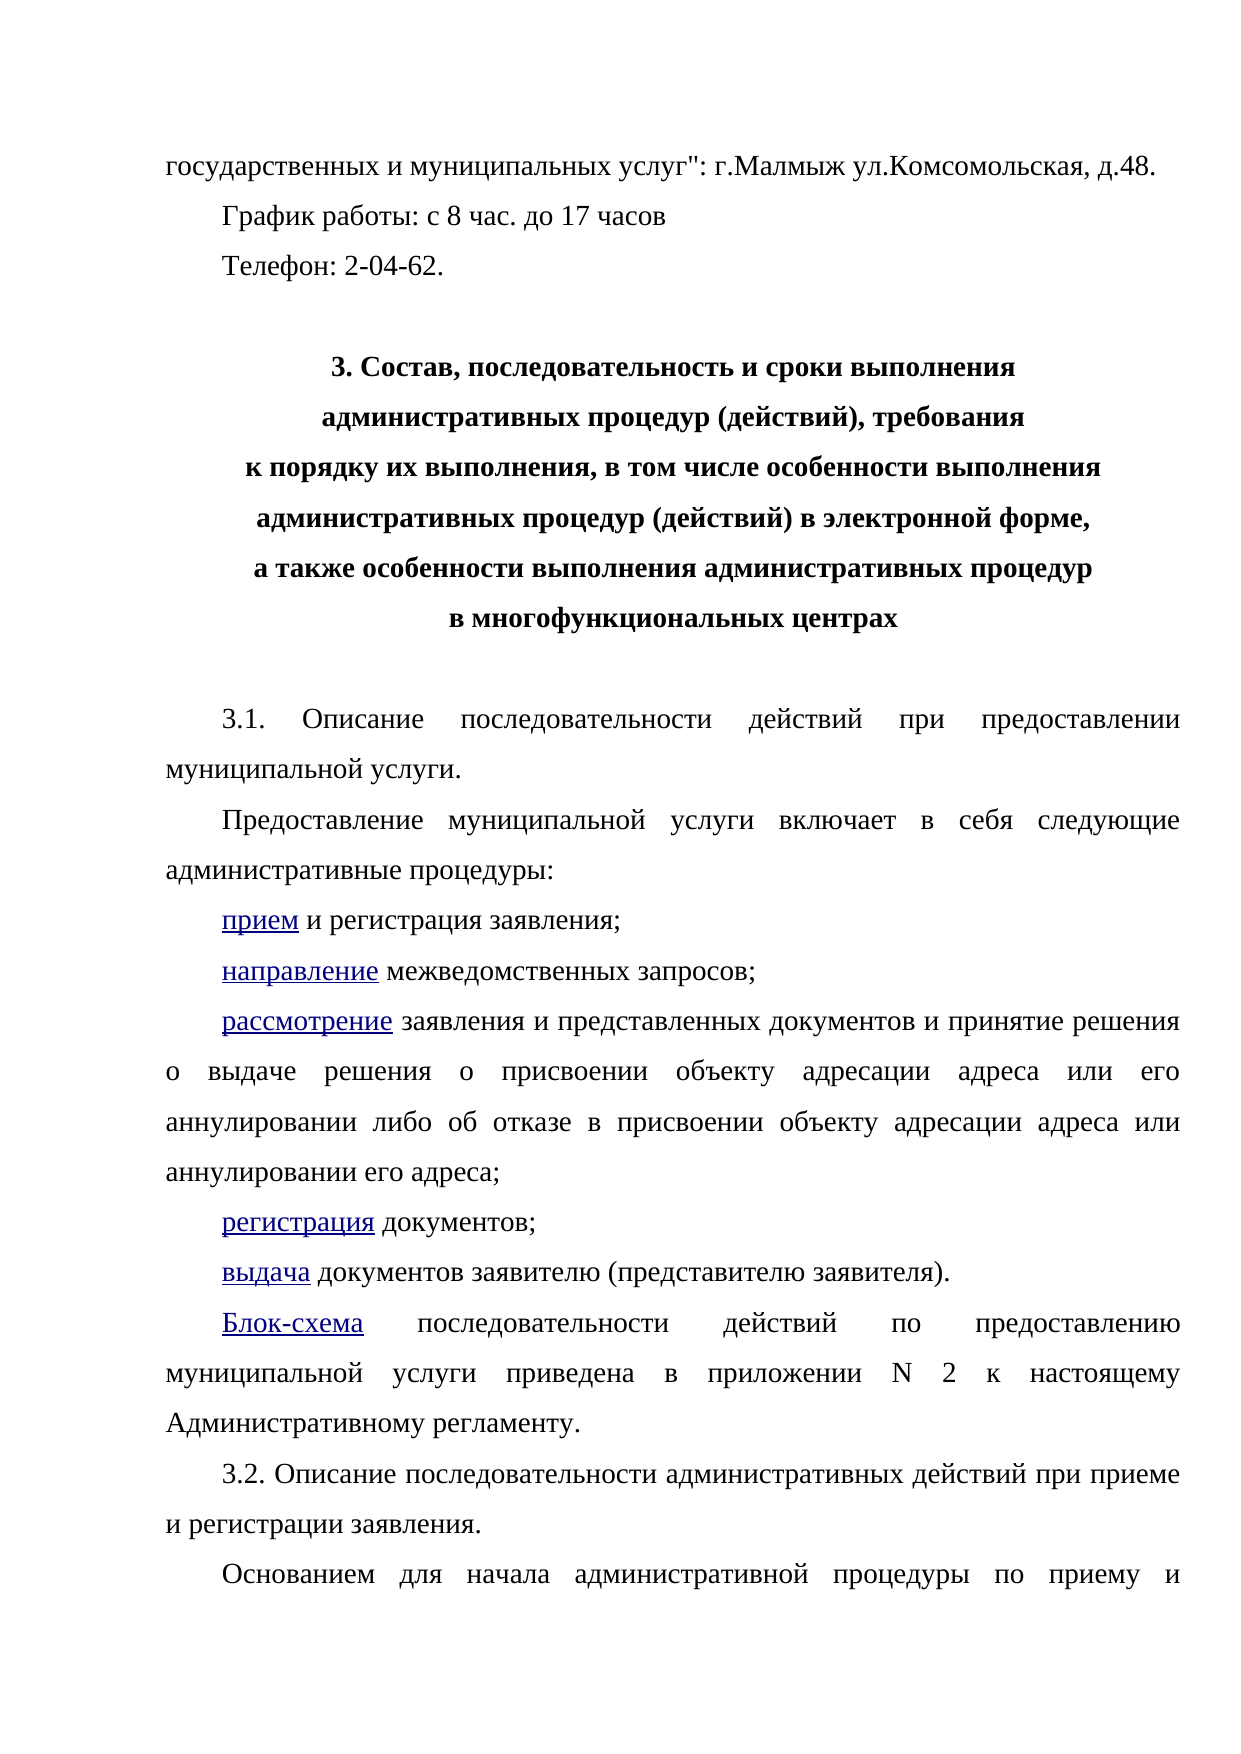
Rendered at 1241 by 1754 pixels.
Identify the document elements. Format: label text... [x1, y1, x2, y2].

text Телефон: 2-04-62. [165, 248, 1181, 282]
text 3. Состав, последовательность и сроки выполнения [165, 349, 1181, 382]
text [165, 148, 1181, 181]
text регистрация документов; [165, 1204, 1181, 1238]
text а также особенности выполнения административных процедур [165, 550, 1181, 584]
text прием и регистрация заявления; [165, 902, 1181, 936]
text 3.2. Описание последовательности административных действий при приеме и регистрации заявления. [165, 1456, 1181, 1540]
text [165, 1556, 1181, 1590]
text Блок-схема последовательности действий по предоставлению муниципальной услуги приведена в приложении N 2 к настоящему Административному регламенту. [165, 1305, 1181, 1439]
text административных процедур (действий), требования [165, 399, 1181, 433]
text к порядку их выполнения, в том числе особенности выполнения [165, 449, 1181, 483]
text Предоставление муниципальной услуги включает в себя следующие административные процедуры: [165, 802, 1181, 886]
text административных процедур (действий) в электронной форме, [165, 500, 1181, 533]
text рассмотрение заявления и представленных документов и принятие решения о выдаче решения о присвоении объекту адресации адреса или его аннулировании либо об отказе в присвоении объекту адресации адреса или аннулировании его адреса; [165, 1003, 1181, 1187]
text направление межведомственных запросов; [165, 953, 1181, 986]
text График работы: с 8 час. до 17 часов [165, 198, 1181, 232]
text 3.1. Описание последовательности действий при предоставлении муниципальной услуги. [165, 701, 1181, 785]
text выдача документов заявителю (представителю заявителя). [165, 1254, 1181, 1288]
text в многофункциональных центрах [165, 601, 1181, 634]
